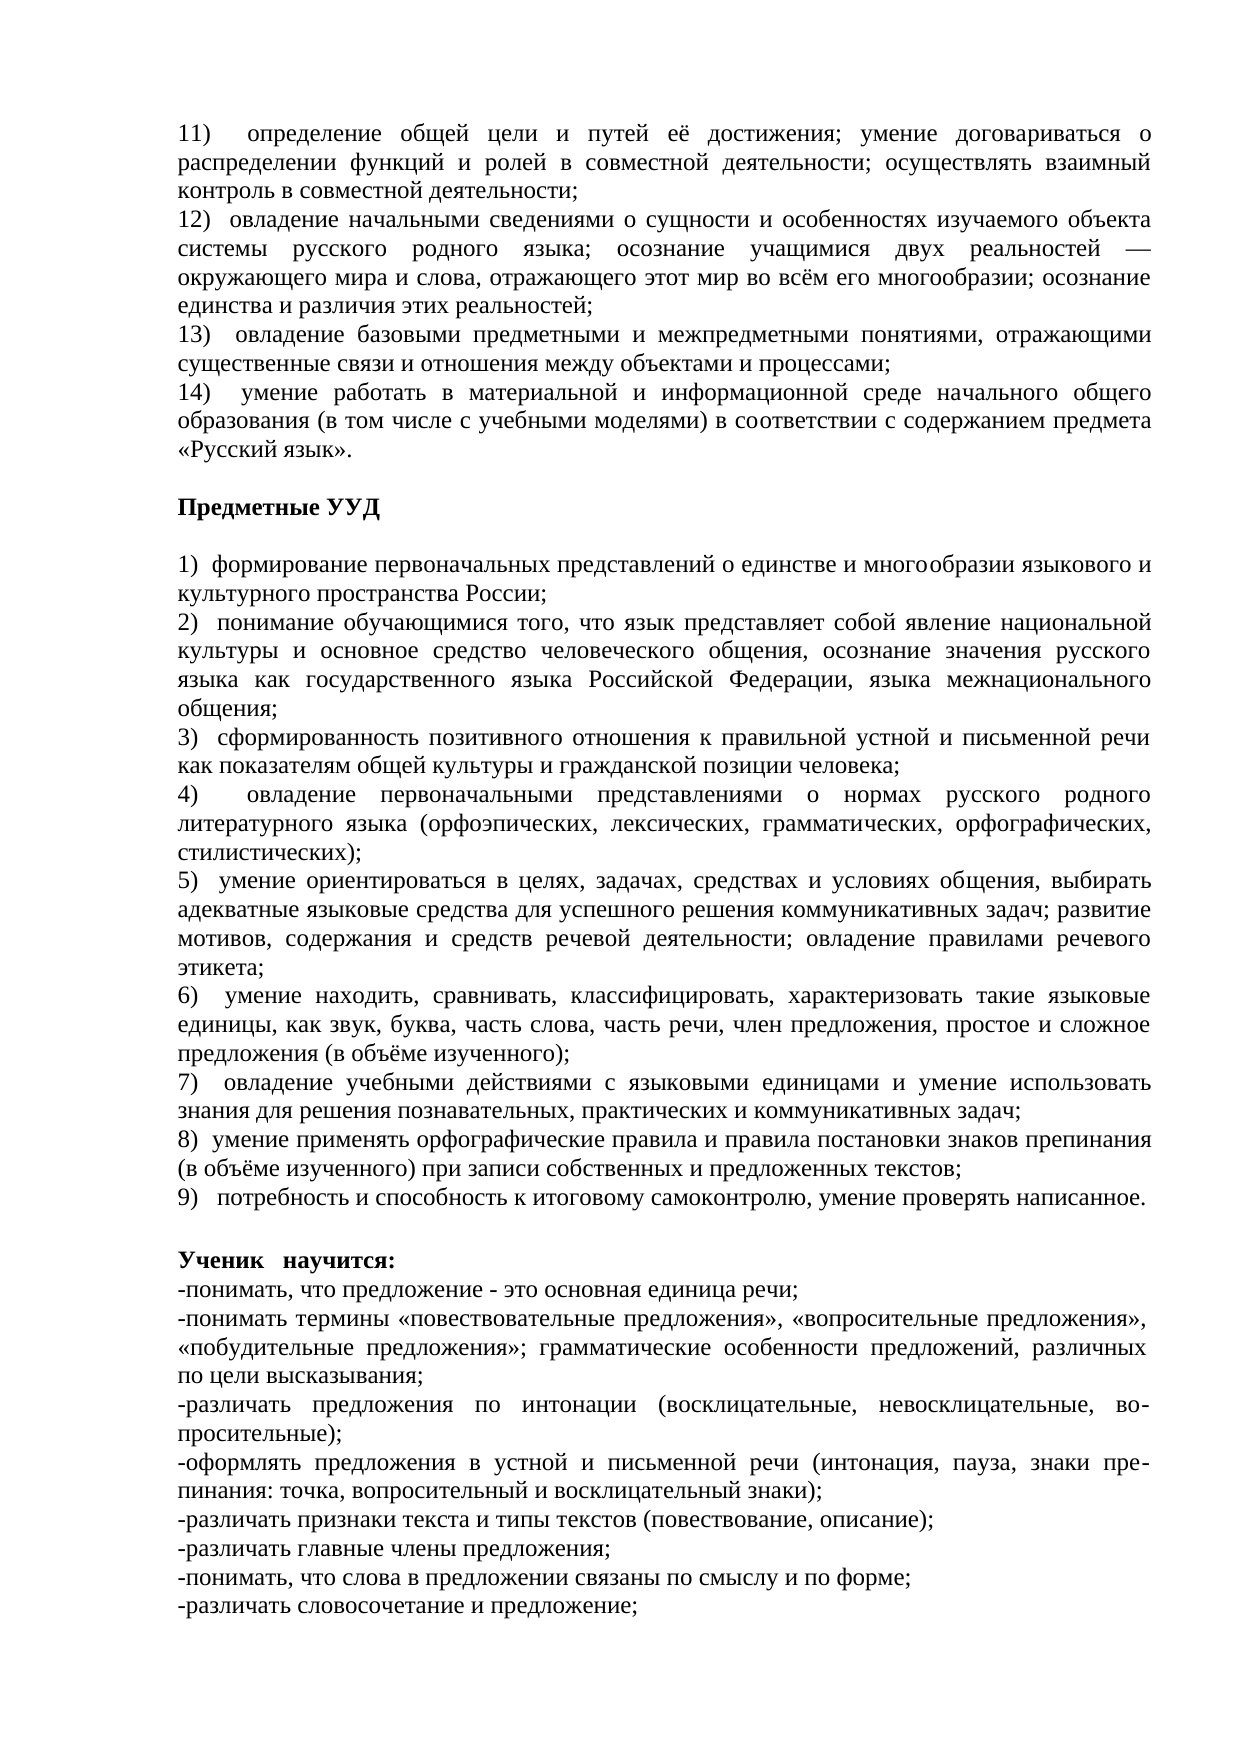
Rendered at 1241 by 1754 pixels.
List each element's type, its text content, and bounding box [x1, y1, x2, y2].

text Ученик научится: [177, 1246, 1152, 1274]
text 13) овладение базовыми предметными и межпредметными понятиями, отражающими существенные связи и отношения между объектами и процессами; [177, 319, 1152, 377]
text 14) умение работать в материальной и информационной среде начального общего образования (в том числе с учебными моделями) в соответствии с содержанием предмета «Русский язык». [177, 377, 1152, 463]
text 1) формирование первоначальных представлений о единстве и многообразии языкового и культурного пространства России; [177, 549, 1152, 607]
text 6) умение находить, сравнивать, классифицировать, характеризовать такие языковые единицы, как звук, буква, часть слова, часть речи, член предложения, простое и сложное предложения (в объёме изученного); [177, 981, 1152, 1067]
text -различать главные члены предложения; [177, 1533, 1152, 1562]
text Предметные УУД [177, 492, 1152, 521]
text -различать предложения по интонации (восклицательные, невосклицательные, вопросительные); [177, 1389, 1149, 1447]
text -понимать термины «повествовательные предложения», «вопросительные предложения», «побудительные предложения»; грамматические особенности предложений, различных по цели высказывания; [177, 1303, 1147, 1389]
text 4) овладение первоначальными представлениями о нормах русского родного литературного языка (орфоэпических, лексических, грамматических, орфографических, стилистических); [177, 779, 1152, 866]
text 2) понимание обучающимися того, что язык представляет собой явление национальной культуры и основное средство человеческого общения, осознание значения русского языка как государственного языка Российской Федерации, языка межнационального общения; [177, 607, 1152, 722]
text -различать словосочетание и предложение; [177, 1591, 1152, 1619]
text 8) умение применять орфографические правила и правила постановки знаков препинания (в объёме изученного) при записи собственных и предложенных текстов; [177, 1124, 1152, 1182]
text 5) умение ориентироваться в целях, задачах, средствах и условиях общения, выбирать адекватные языковые средства для успешного решения коммуникативных задач; развитие мотивов, содержания и средств речевой деятельности; овладение правилами речевого этикета; [177, 866, 1152, 981]
text -различать признаки текста и типы текстов (повествование, описание); [177, 1504, 1152, 1533]
text 3) сформированность позитивного отношения к правильной устной и письменной речи как показателям общей культуры и гражданской позиции человека; [177, 722, 1152, 779]
text -оформлять предложения в устной и письменной речи (интонация, пауза, знаки препинания: точка, вопросительный и восклицательный знаки); [177, 1447, 1149, 1504]
text -понимать, что предложение - это основная единица речи; [177, 1274, 1152, 1303]
text 7) овладение учебными действиями с языковыми единицами и умение использовать знания для решения познавательных, практических и коммуникативных задач; [177, 1067, 1152, 1124]
text -понимать, что слова в предложении связаны по смыслу и по форме; [177, 1562, 1152, 1591]
text 12) овладение начальными сведениями о сущности и особенностях изучаемого объекта системы русского родного языка; осознание учащимися двух реальностей — окружающего мира и слова, отражающего этот мир во всём его многообразии; осознание единства и различия этих реальностей; [177, 204, 1152, 319]
text 11) определение общей цели и путей её достижения; умение договариваться о распределении функций и ролей в совместной деятельности; осуществлять взаимный контроль в совместной деятельности; [177, 118, 1152, 204]
text 9) потребность и способность к итоговому самоконтролю, умение проверять написанное. [177, 1182, 1152, 1211]
